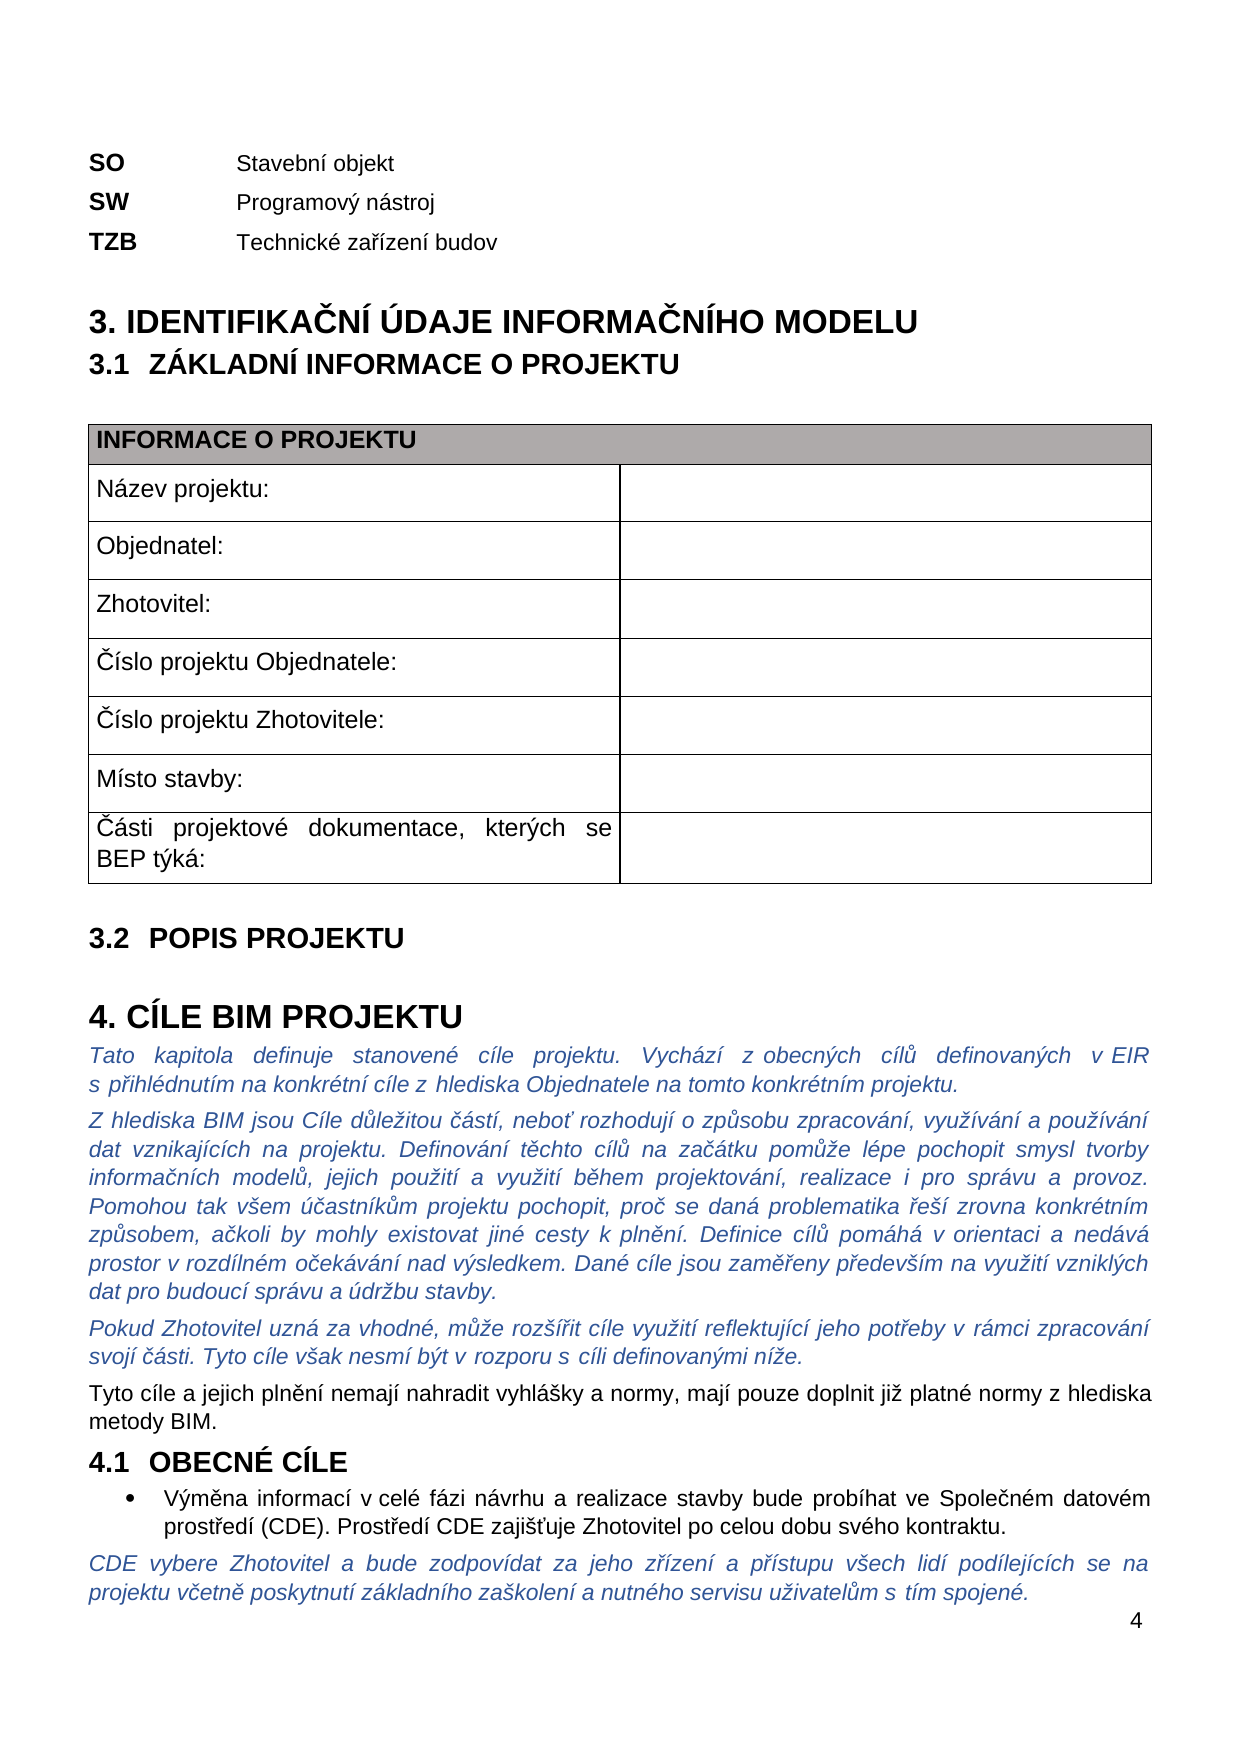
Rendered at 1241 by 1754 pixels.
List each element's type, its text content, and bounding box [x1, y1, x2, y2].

subtitle POPIS PROJEKTU [89, 921, 1152, 954]
text TZB Technické zařízení budov [89, 226, 1152, 255]
subtitle CÍLE BIM PROJEKTU [89, 997, 1152, 1036]
subtitle ZÁKLADNÍ INFORMACE O PROJEKTU [89, 347, 1152, 381]
text SO Stavební objekt [89, 148, 1152, 176]
table_cell [621, 465, 1151, 521]
table_cell [621, 580, 1151, 637]
table_cell Objednatel: [89, 522, 619, 579]
subtitle OBECNÉ CÍLE [89, 1445, 1152, 1479]
text Pokud Zhotovitel uzná za vhodné, může rozšířit cíle využití reflektující jeho potřeby v rámci zpracování svojí části. Tyto cíle však nesmí být v rozporu s cíli definovanými níže. [89, 1315, 1152, 1369]
table_cell Zhotovitel: [89, 580, 619, 637]
table_cell Části projektové dokumentace, kterých se BEP týká: [89, 813, 619, 883]
list Výměna informací v celé fázi návrhu a realizace stavby bude probíhat ve Společném datovém prostředí (CDE). Prostředí CDE zajišťuje Zhotovitel po celou dobu svého kontraktu. [126, 1485, 1152, 1540]
text CDE vybere Zhotovitel a bude zodpovídat za jeho zřízení a přístupu všech lidí podílejících se na projektu včetně poskytnutí základního zaškolení a nutného servisu uživatelům s tím spojené. [89, 1550, 1152, 1605]
table_cell [621, 697, 1151, 754]
table_cell Místo stavby: [89, 755, 619, 812]
table_cell Číslo projektu Zhotovitele: [89, 697, 619, 754]
text Tato kapitola definuje stanovené cíle projektu. Vychází z obecných cílů definovaných v EIR s přihlédnutím na konkrétní cíle z hlediska Objednatele na tomto konkrétním projektu. [89, 1042, 1152, 1097]
table_cell [621, 755, 1151, 812]
subtitle IDENTIFIKAČNÍ ÚDAJE INFORMAČNÍHO MODELU [89, 303, 1152, 341]
table_cell Název projektu: [89, 465, 619, 521]
table_cell Číslo projektu Objednatele: [89, 639, 619, 696]
text Z hlediska BIM jsou Cíle důležitou částí, neboť rozhodují o způsobu zpracování, využívání a používání dat vznikajících na projektu. Definování těchto cílů na začátku pomůže lépe pochopit smysl tvorby informačních modelů, jejich použití a využití během projektování, realizace i pro správu a provoz. Pomohou tak všem účastníkům projektu pochopit, proč se daná problematika řeší zrovna konkrétním způsobem, ačkoli by mohly existovat jiné cesty k plnění. Definice cílů pomáhá v orientaci a nedává prostor v rozdílném očekávání nad výsledkem. Dané cíle jsou zaměřeny především na využití vzniklých dat pro budoucí správu a údržbu stavby. [89, 1107, 1152, 1304]
table_cell [621, 813, 1151, 883]
text SW Programový nástroj [89, 187, 1152, 216]
table_cell [621, 522, 1151, 579]
table_header INFORMACE O PROJEKTU [89, 425, 1151, 464]
text Tyto cíle a jejich plnění nemají nahradit vyhlášky a normy, mají pouze doplnit již platné normy z hlediska metody BIM. [89, 1380, 1152, 1435]
table_cell [621, 639, 1151, 696]
